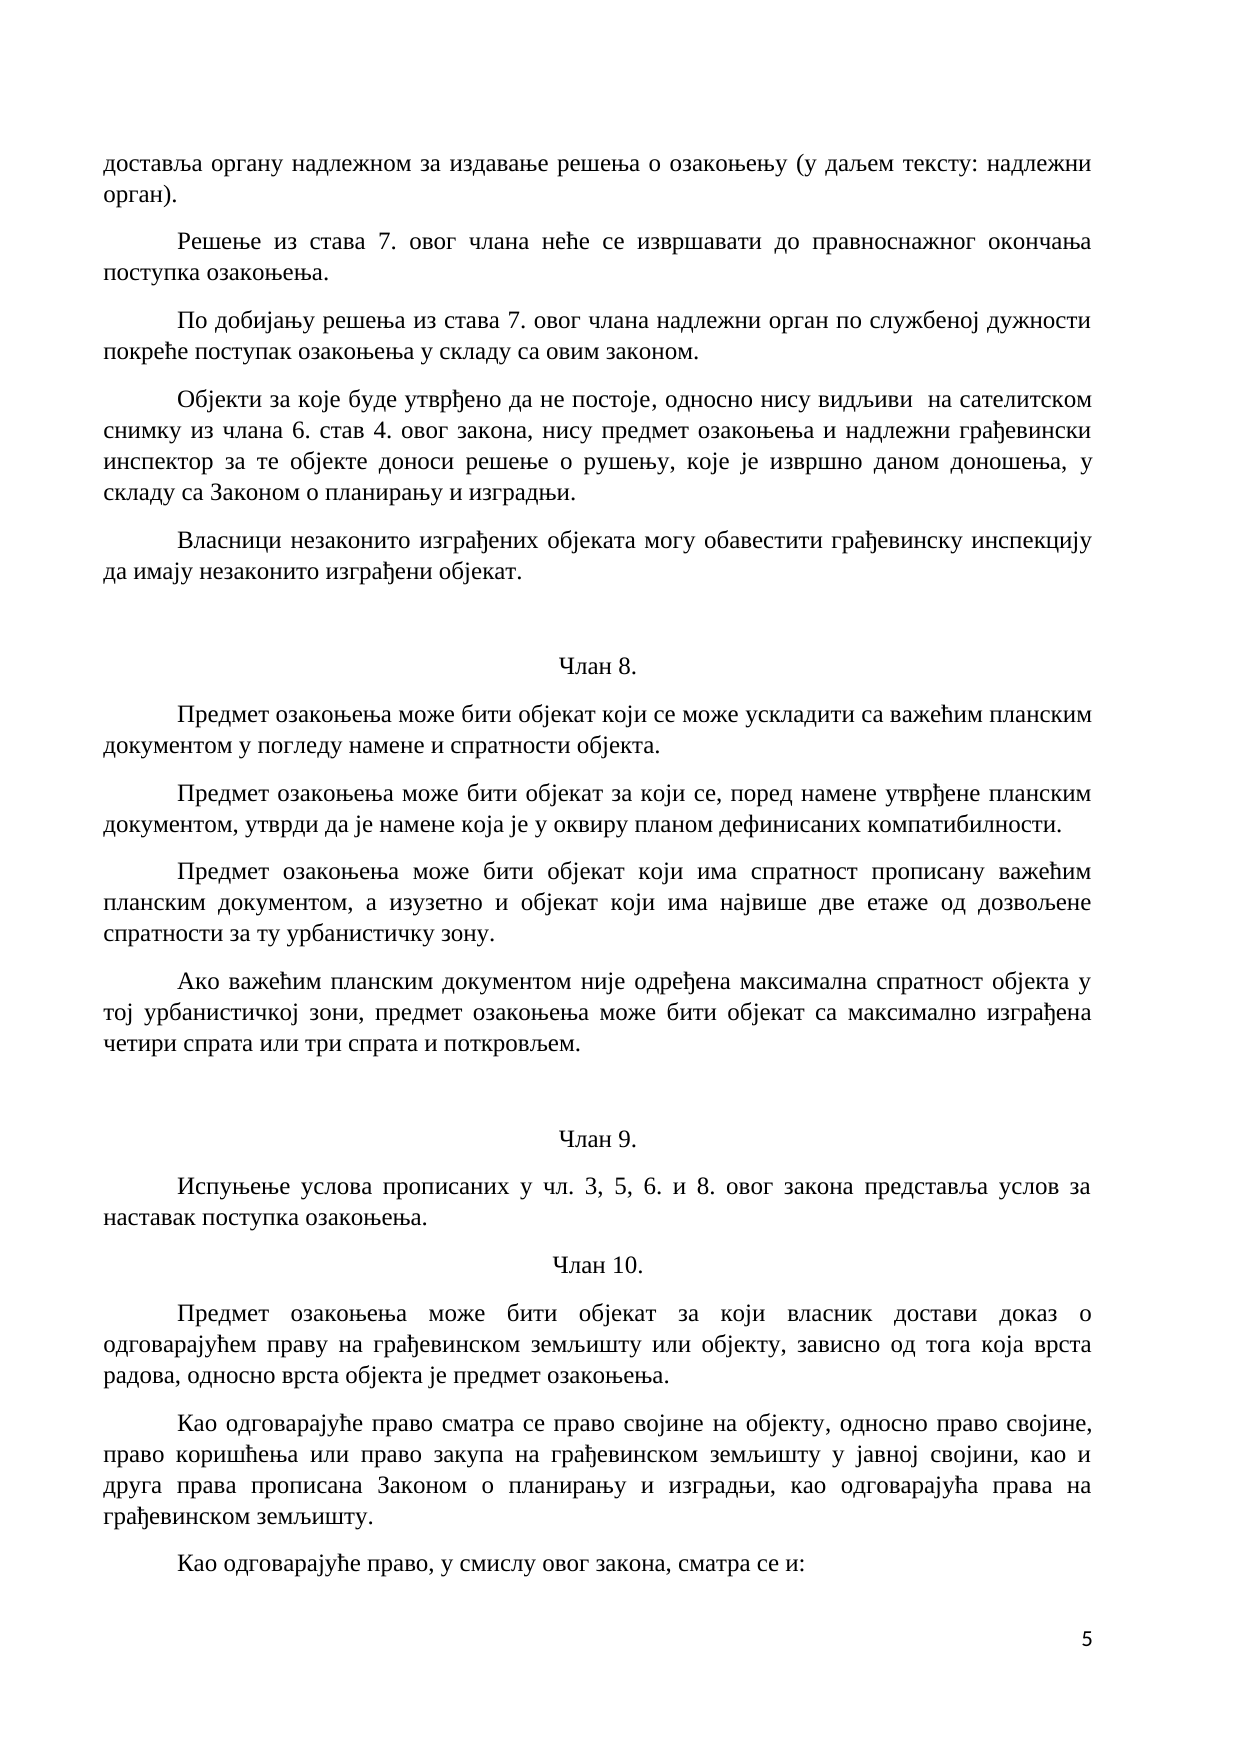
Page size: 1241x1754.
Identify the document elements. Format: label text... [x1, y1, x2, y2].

text Решење из става 7. овог члана неће се извршавати до правноснажног окончања поступка озакоњења. [103, 226, 1093, 286]
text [103, 148, 1093, 207]
text Предмет озакоњења може бити објекат који има спратност прописану важећим планским документом, а изузетно и објекат који има највише две етаже од дозвољене спратности за ту урбанистичку зону. [103, 856, 1093, 947]
text Као одговарајуће право сматра се право својине на објекту, односно право својине, право коришћења или право закупа на грађевинском земљишту у јавној својини, као и друга права прописана Законом о планирању и изградњи, као одговарајућа права на грађевинском земљишту. [103, 1408, 1093, 1529]
text По добијању решења из става 7. овог члана надлежни орган по службеној дужности покреће поступак озакоњења у складу са овим законом. [103, 305, 1093, 365]
text Члан 8. [103, 651, 1093, 680]
text Члан 9. [103, 1124, 1093, 1152]
text Предмет озакоњења може бити објекат који се може ускладити са важећим планским документом у погледу намене и спратности објекта. [103, 699, 1093, 759]
text Предмет озакоњења може бити објекат за који власник достави доказ о одговарајућем праву на грађевинском земљишту или објекту, зависно од тога која врста радова, односно врста објекта је предмет озакоњења. [103, 1298, 1093, 1389]
text Члан 10. [103, 1250, 1093, 1279]
text Као одговарајуће право, у смислу овог закона, сматра се и: [103, 1548, 1093, 1577]
text Објекти за које буде утврђено да не постоје, односно нису видљиви на сателитском снимку из члана 6. став 4. овог закона, нису предмет озакоњења и надлежни грађевински инспектор за те објекте доноси решење о рушењу, које је извршно даном доношења, у складу са Законом о планирању и изградњи. [103, 384, 1093, 506]
text Ако важећим планским документом није одређена максимална спратност објекта у тој урбанистичкој зони, предмет озакоњења може бити објекат са максимално изграђена четири спрата или три спрата и поткровљем. [103, 966, 1093, 1057]
text Власници незаконито изграђених објеката могу обавестити грађевинску инспекцију да имају незаконито изграђени објекат. [103, 525, 1093, 584]
text Испуњење услова прописаних у чл. 3, 5, 6. и 8. овог закона представља услов за наставак поступка озакоњења. [103, 1171, 1093, 1231]
text Предмет озакоњења може бити објекат за који се, поред намене утврђене планским документом, утврди да је намене која је у оквиру планом дефинисаних компатибилности. [103, 778, 1093, 837]
